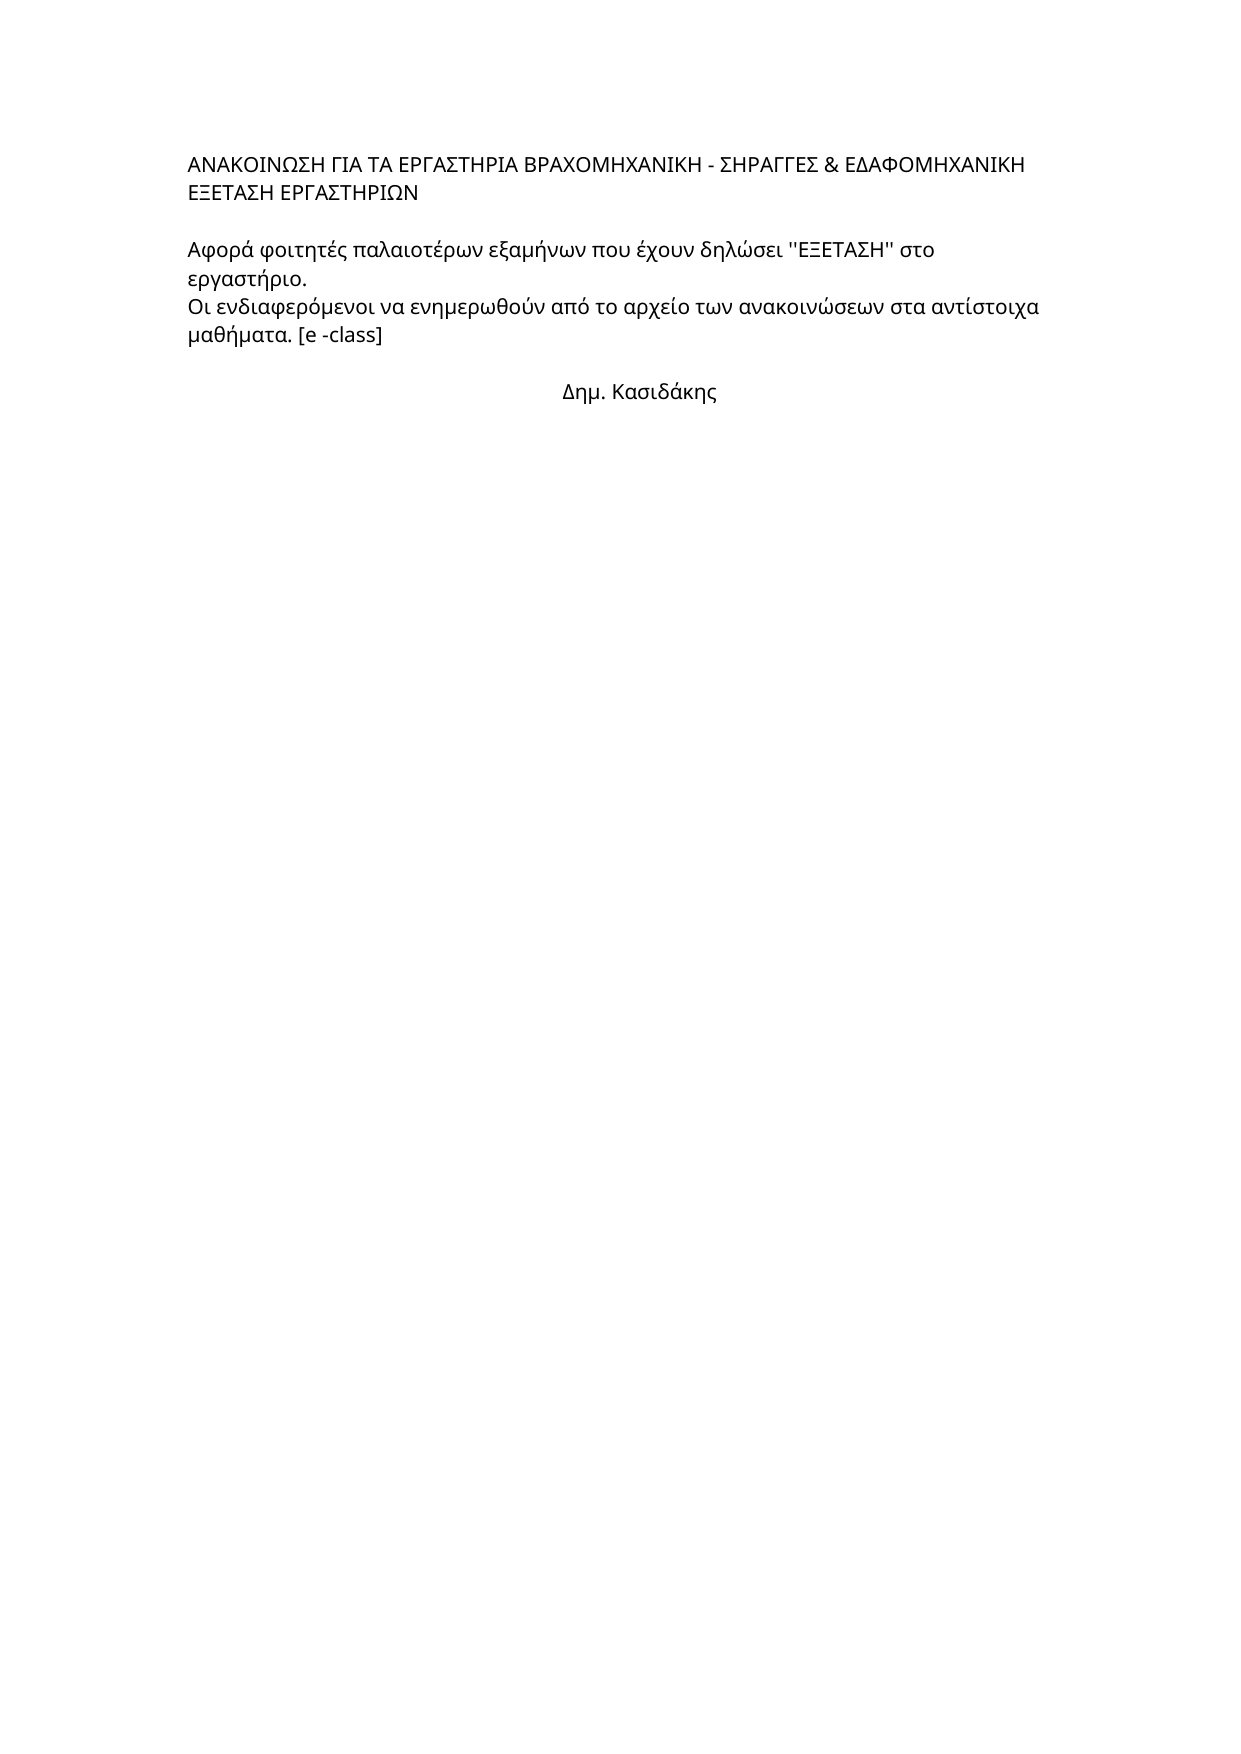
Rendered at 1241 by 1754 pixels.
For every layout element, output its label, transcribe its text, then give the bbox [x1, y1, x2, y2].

text Οι ενδιαφερόμενοι να ενημερωθούν από το αρχείο των ανακοινώσεων στα αντίστοιχα μαθήματα. [e -class] [187, 292, 1053, 349]
text Δημ. Κασιδάκης [487, 377, 1053, 406]
text Αφορά φοιτητές παλαιοτέρων εξαμήνων που έχουν δηλώσει ''ΕΞΕΤΑΣΗ'' στο εργαστήριο. [187, 235, 1053, 292]
text ΑΝΑΚΟΙΝΩΣΗ ΓΙΑ ΤΑ ΕΡΓΑΣΤΗΡΙΑ ΒΡΑΧΟΜΗΧΑΝΙΚΗ - ΣΗΡΑΓΓΕΣ & ΕΔΑΦΟΜΗΧΑΝΙΚΗ ΕΞΕΤΑΣΗ ΕΡΓΑΣΤΗΡΙΩΝ [187, 150, 1053, 207]
